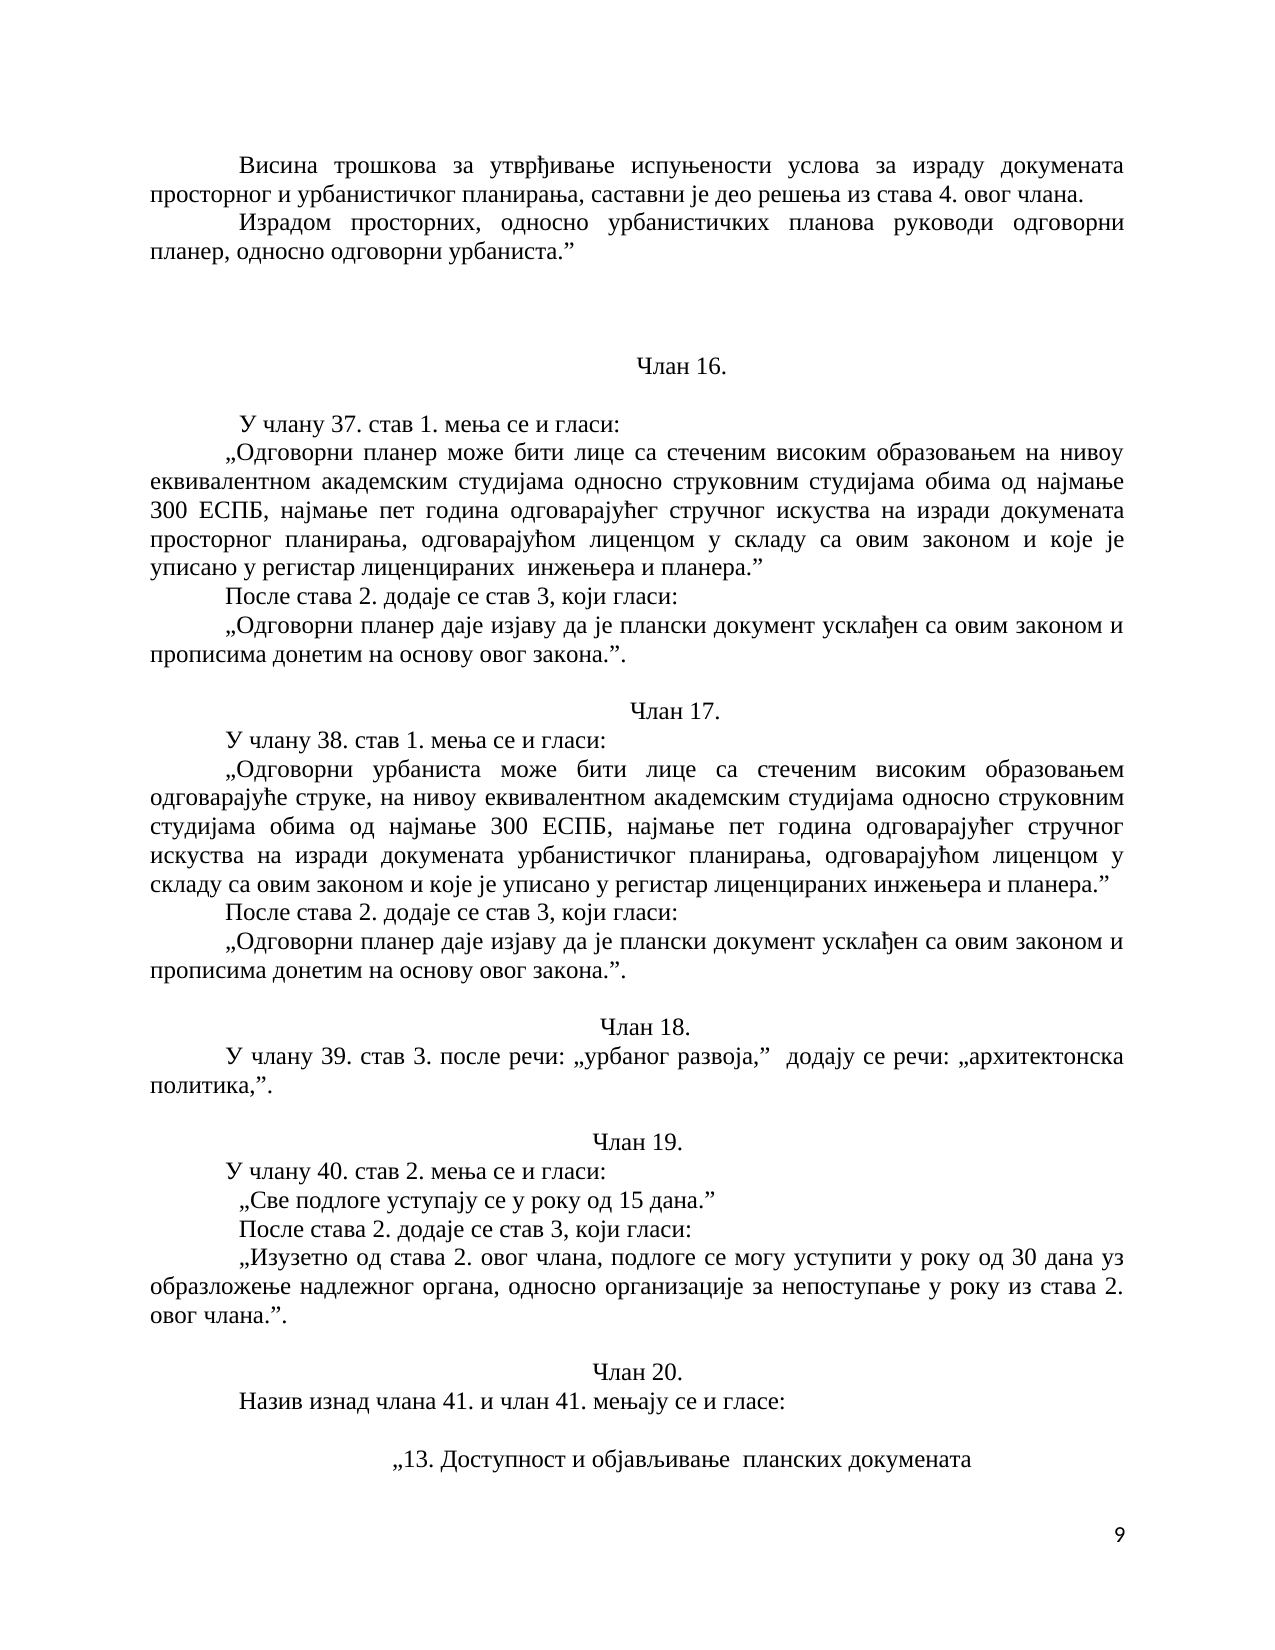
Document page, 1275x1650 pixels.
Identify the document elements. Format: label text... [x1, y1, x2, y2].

text „Одговорни урбаниста може бити лице са стеченим високим образовањем одговарајуће струке, на нивоу еквивалентном академским студијама односно струковним студијама обима од најмање 300 ЕСПБ, најмање пет година одговарајућег стручног искуства на изради докумената урбанистичког планирања, одговарајућом лиценцом у складу са овим законом и које је уписано у регистар лиценцираних инжењера и планера.” [150, 754, 1125, 897]
text Члан 16. [150, 351, 1125, 380]
text Члан 19. [150, 1127, 1125, 1156]
text Члан 18. [150, 1012, 1125, 1041]
text „13. Доступност и објављивање планских докумената [150, 1444, 1125, 1472]
text Члан 17. [150, 696, 1125, 725]
text После става 2. додаје се став 3, који гласи: [150, 1214, 1125, 1242]
text У члану 37. став 1. мења се и гласи: [150, 409, 1125, 437]
text После става 2. додаје се став 3, који гласи: [150, 581, 1125, 610]
text У члану 38. став 1. мења се и гласи: [225, 725, 1125, 754]
text „Одговорни планер може бити лице са стеченим високим образовањем на нивоу еквивалентном академским студијама односно струковним студијама обима од најмање 300 ЕСПБ, најмање пет година одговарајућег стручног искуства на изради докумената просторног планирања, одговарајућом лиценцом у складу са овим законом и које је уписано у регистар лиценцираних инжењера и планера.” [150, 437, 1125, 581]
text „Све подлоге уступају се у року од 15 дана.” [150, 1185, 1125, 1214]
text Члан 20. [150, 1357, 1125, 1386]
text Израдом просторних, односно урбанистичких планова руководи одговорни планер, односно одговорни урбаниста.” [150, 207, 1125, 265]
text У члану 40. став 2. мења се и гласи: [150, 1156, 1125, 1185]
text „Одговорни планер даје изјаву да је плански документ усклађен са овим законом и прописима донетим на основу овог закона.”. [150, 610, 1125, 667]
text Назив изнад члана 41. и члан 41. мењају се и гласе: [150, 1386, 1125, 1415]
text „Одговорни планер даје изјаву да је плански документ усклађен са овим законом и прописима донетим на основу овог закона.”. [150, 926, 1125, 984]
text У члану 39. став 3. после речи: „урбаног развоја,” додају се речи: „архитектонска политика,”. [150, 1041, 1125, 1099]
text „Изузетно од става 2. овог члана, подлоге се могу уступити у року од 30 дана уз образложење надлежног органа, односно организације за непоступање у року из става 2. овог члана.”. [150, 1242, 1125, 1329]
text Висина трошкова за утврђивање испуњености услова за израду докумената просторног и урбанистичког планирања, саставни је део решења из става 4. овог члана. [150, 150, 1125, 207]
text После става 2. додаје се став 3, који гласи: [150, 897, 1125, 926]
